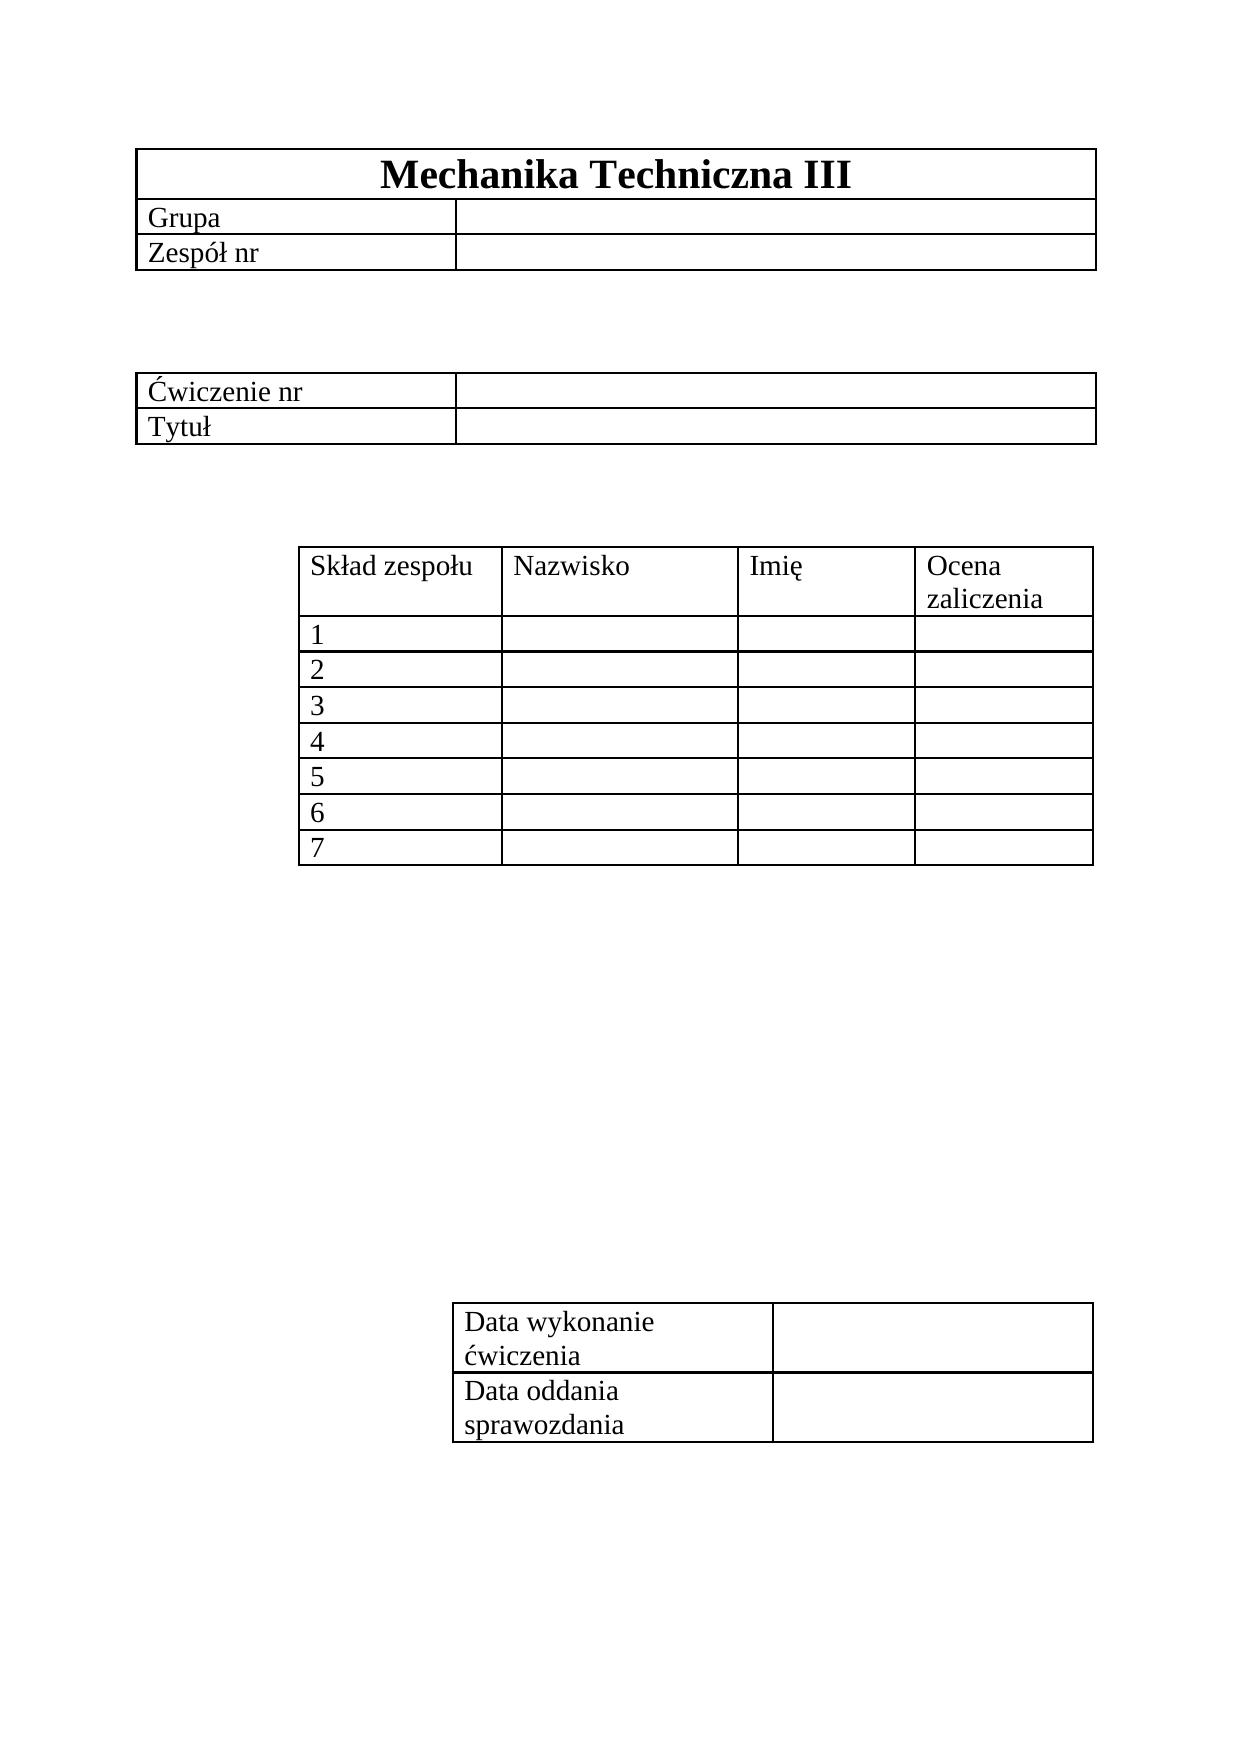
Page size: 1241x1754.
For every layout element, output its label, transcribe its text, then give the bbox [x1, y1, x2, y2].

table_cell [739, 617, 914, 650]
table_cell 1 [300, 617, 501, 650]
table_cell 6 [300, 795, 501, 828]
table_cell 4 [300, 724, 501, 757]
table_cell [457, 409, 1095, 443]
table_cell [457, 235, 1095, 269]
table_cell [503, 759, 737, 793]
table_cell [503, 617, 737, 650]
table_cell [916, 688, 1092, 722]
table_cell [739, 688, 914, 722]
table_cell [503, 688, 737, 722]
table_cell [739, 831, 914, 864]
table_header [774, 1304, 1092, 1371]
table_cell Zespół nr [138, 235, 455, 269]
table_cell [739, 795, 914, 828]
table_cell 5 [300, 759, 501, 793]
table_cell [916, 795, 1092, 828]
table_cell [739, 653, 914, 686]
table_cell Tytuł [138, 409, 455, 443]
table_cell [774, 1374, 1092, 1441]
table_cell 3 [300, 688, 501, 722]
table_cell [503, 724, 737, 757]
table_header Skład zespołu [300, 548, 501, 615]
table_cell Data oddania sprawozdania [454, 1374, 772, 1441]
table_cell [503, 795, 737, 828]
table_header Imię [739, 548, 914, 615]
table_cell 2 [300, 653, 501, 686]
table_cell Grupa [138, 200, 455, 233]
table_header Ćwiczenie nr [138, 374, 455, 407]
table_cell [916, 617, 1092, 650]
table_cell [503, 831, 737, 864]
table_cell [739, 724, 914, 757]
table_header Ocena zaliczenia [916, 548, 1092, 615]
table_cell [916, 724, 1092, 757]
table_cell 7 [300, 831, 501, 864]
table_cell [739, 759, 914, 793]
table_header Data wykonanie ćwiczenia [454, 1304, 772, 1371]
table_cell [457, 200, 1095, 233]
table_cell [916, 759, 1092, 793]
table_cell [916, 653, 1092, 686]
table_cell [503, 653, 737, 686]
table_header [457, 374, 1095, 407]
table_header Nazwisko [503, 548, 737, 615]
table_cell [916, 831, 1092, 864]
table_header Mechanika Techniczna III [138, 150, 1095, 198]
